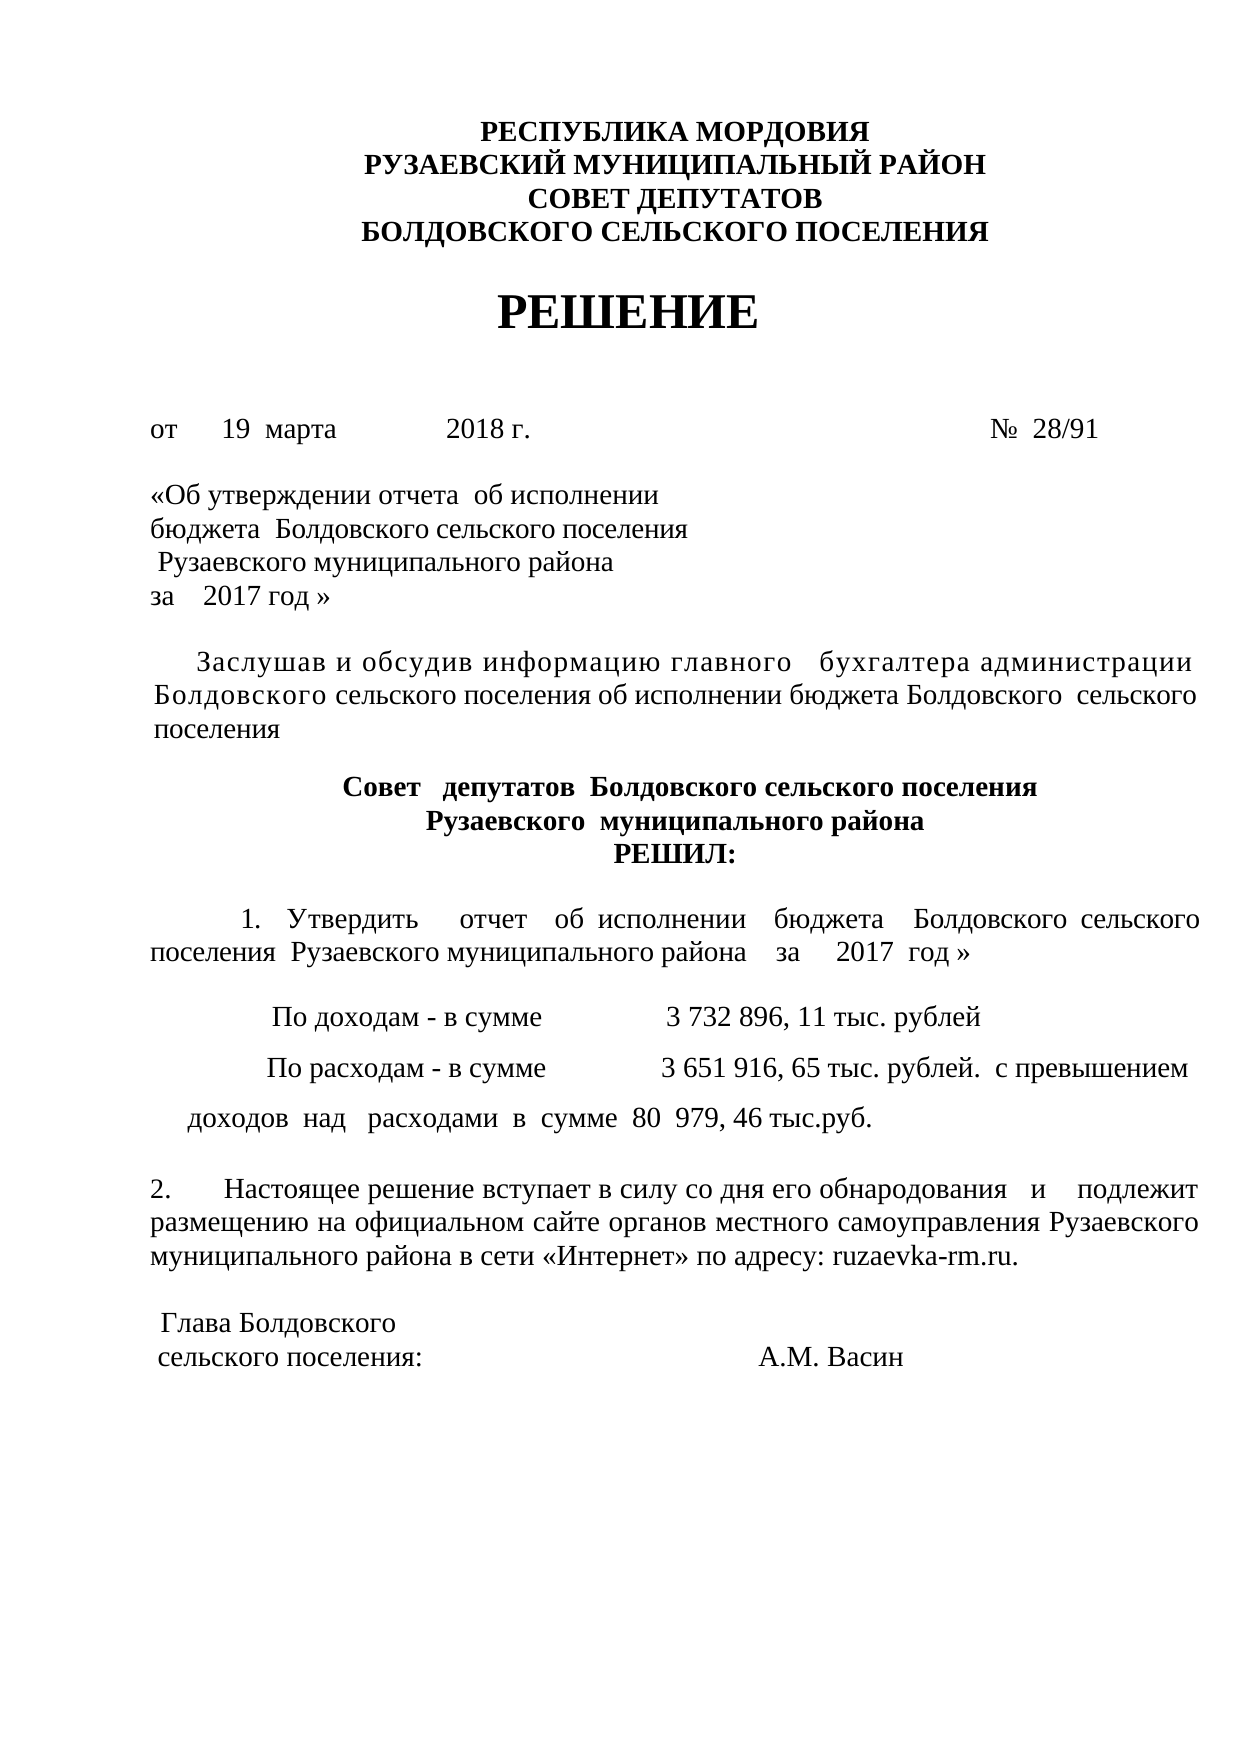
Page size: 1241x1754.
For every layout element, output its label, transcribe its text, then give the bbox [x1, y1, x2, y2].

text сельского поселения: А.М. Васин [150, 1339, 1200, 1373]
text РЕШЕНИЕ [37, 282, 1219, 339]
text «Об утверждении отчета об исполнении [150, 477, 1200, 511]
text от 19 марта 2018 г. № 28/91 [150, 411, 1200, 445]
text Заслушав и обсудив информацию главного бухгалтера администрации Болдовского сельского поселения об исполнении бюджета Болдовского сельского поселения [153, 644, 1200, 745]
text По доходам - в сумме 3 732 896, 11 тыс. рублей [186, 987, 1172, 1037]
text СОВЕТ ДЕПУТАТОВ [150, 181, 1200, 214]
text 2. Настоящее решение вступает в силу со дня его обнародования и подлежит размещению на официальном сайте органов местного самоуправления Рузаевского муниципального района в сети «Интернет» по адресу: ruzaevka-rm.ru. [150, 1171, 1200, 1272]
text Рузаевского муниципального района [150, 803, 1200, 836]
text Совет депутатов Болдовского сельского поселения [224, 769, 1156, 803]
text РЕШИЛ: [150, 836, 1200, 870]
text По расходам - в сумме 3 651 916, 65 тыс. рублей. с превышением доходов над расходами в сумме 80 979, 46 тыс.руб. [187, 1037, 1200, 1137]
text 1. Утвердить отчет об исполнении бюджета Болдовского сельского поселения Рузаевского муниципального района за 2017 год » [150, 901, 1200, 968]
text за 2017 год » [150, 578, 1200, 611]
text бюджета Болдовского сельского поселения [150, 511, 1200, 544]
text Рузаевского муниципального района [150, 544, 1200, 578]
text РЕСПУБЛИКА МОРДОВИЯ [150, 114, 1200, 147]
text Глава Болдовского [150, 1306, 1200, 1339]
text БОЛДОВСКОГО СЕЛЬСКОГО ПОСЕЛЕНИЯ [150, 214, 1200, 248]
text РУЗАЕВСКИЙ МУНИЦИПАЛЬНЫЙ РАЙОН [150, 147, 1200, 181]
